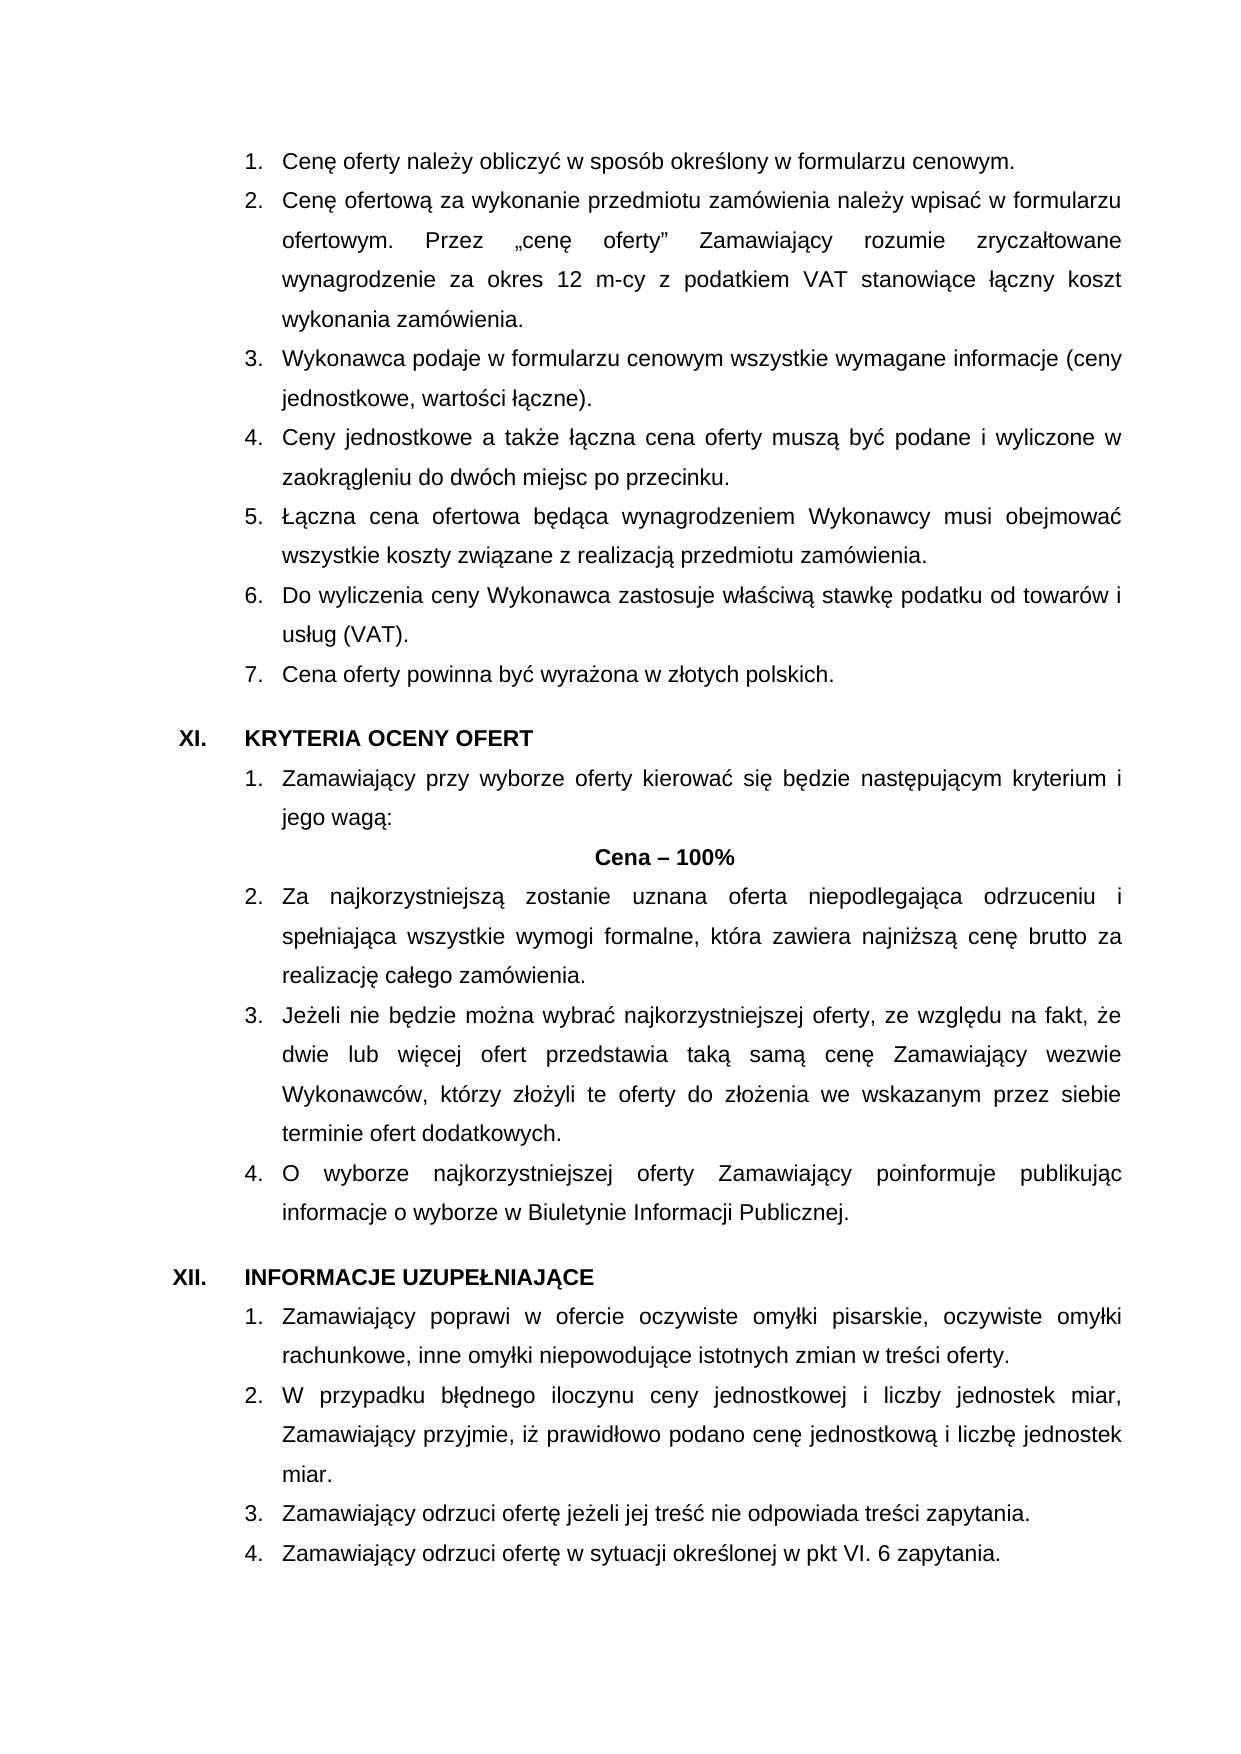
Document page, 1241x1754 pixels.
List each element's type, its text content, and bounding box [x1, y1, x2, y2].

list Jeżeli nie będzie można wybrać najkorzystniejszej oferty, ze względu na fakt, że dwie lub więcej ofert przedstawia taką samą cenę Zamawiający wezwie Wykonawców, którzy złożyli te oferty do złożenia we wskazanym przez siebie terminie ofert dodatkowych. [244, 1002, 1122, 1146]
list Zamawiający poprawi w ofercie oczywiste omyłki pisarskie, oczywiste omyłki rachunkowe, inne omyłki niepowodujące istotnych zmian w treści oferty. [244, 1303, 1122, 1369]
list Cenę oferty należy obliczyć w sposób określony w formularzu cenowym. [244, 148, 1122, 174]
list Łączna cena ofertowa będąca wynagrodzeniem Wykonawcy musi obejmować wszystkie koszty związane z realizacją przedmiotu zamówienia. [244, 503, 1122, 569]
list Zamawiający przy wyborze oferty kierować się będzie następującym kryterium i jego wagą: [244, 765, 1122, 831]
list Zamawiający odrzuci ofertę jeżeli jej treść nie odpowiada treści zapytania. [244, 1500, 1122, 1527]
list Zamawiający odrzuci ofertę w sytuacji określonej w pkt VI. 6 zapytania. [244, 1540, 1122, 1566]
list Cena oferty powinna być wyrażona w złotych polskich. [244, 661, 1122, 687]
text Cena – 100% [207, 844, 1122, 870]
list Wykonawca podaje w formularzu cenowym wszystkie wymagane informacje (ceny jednostkowe, wartości łączne). [244, 345, 1122, 411]
list O wyborze najkorzystniejszej oferty Zamawiający poinformuje publikując informacje o wyborze w Biuletynie Informacji Publicznej. [244, 1159, 1122, 1225]
list KRYTERIA OCENY OFERT [207, 725, 1122, 752]
list W przypadku błędnego iloczynu ceny jednostkowej i liczby jednostek miar, Zamawiający przyjmie, iż prawidłowo podano cenę jednostkową i liczbę jednostek miar. [244, 1382, 1122, 1487]
list Za najkorzystniejszą zostanie uznana oferta niepodlegająca odrzuceniu i spełniająca wszystkie wymogi formalne, która zawiera najniższą cenę brutto za realizację całego zamówienia. [244, 883, 1122, 988]
list Ceny jednostkowe a także łączna cena oferty muszą być podane i wyliczone w zaokrągleniu do dwóch miejsc po przecinku. [244, 424, 1122, 490]
list INFORMACJE UZUPEŁNIAJĄCE [207, 1263, 1122, 1290]
list Do wyliczenia ceny Wykonawca zastosuje właściwą stawkę podatku od towarów i usług (VAT). [244, 582, 1122, 648]
list Cenę ofertową za wykonanie przedmiotu zamówienia należy wpisać w formularzu ofertowym. Przez „cenę oferty” Zamawiający rozumie zryczałtowane wynagrodzenie za okres 12 m-cy z podatkiem VAT stanowiące łączny koszt wykonania zamówienia. [244, 187, 1122, 332]
